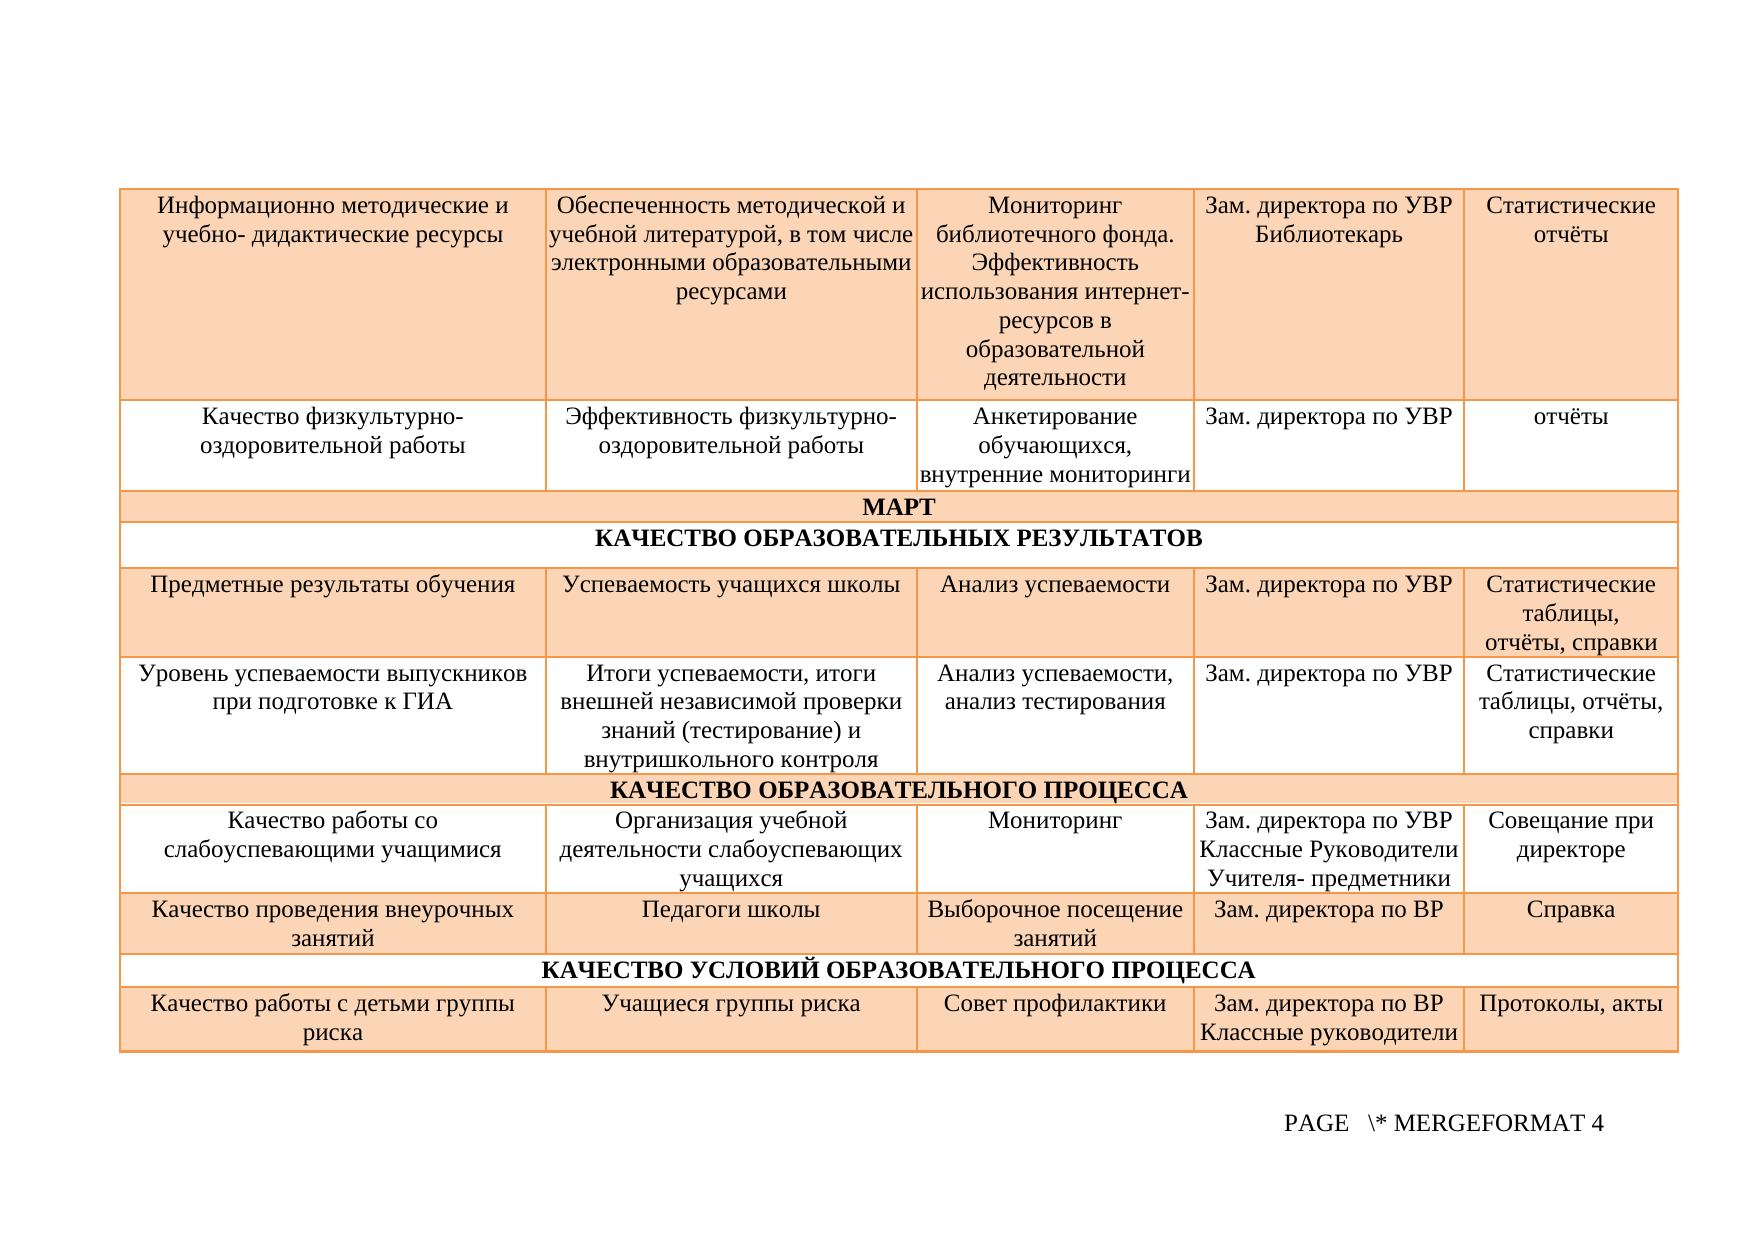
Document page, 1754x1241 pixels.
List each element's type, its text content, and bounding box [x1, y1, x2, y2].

table_cell отчёты [1465, 401, 1677, 490]
table_cell Зам. директора по УВР Библиотекарь [1195, 190, 1463, 399]
table_cell Справка [1465, 894, 1677, 953]
table_cell Итоги успеваемости, итоги внешней независимой проверки знаний (тестирование) и внутришкольного контроля [547, 658, 916, 773]
table_cell Зам. директора по ВР [1195, 894, 1463, 953]
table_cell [547, 988, 916, 1050]
table_cell Информационно методические и учебно- дидактические ресурсы [121, 190, 545, 399]
table_cell Зам. директора по УВР Классные Руководители Учителя- предметники [1195, 806, 1463, 892]
table_cell Успеваемость учащихся школы [547, 569, 916, 656]
table_cell Зам. директора по УВР [1195, 569, 1463, 656]
table_cell Уровень успеваемости выпускников при подготовке к ГИА [121, 658, 545, 773]
table_cell Эффективность физкультурно- оздоровительной работы [547, 401, 916, 490]
table_cell Протоколы, акты [1465, 988, 1677, 1050]
table_cell Мониторинг [918, 806, 1193, 892]
table_cell Совещание при директоре [1465, 806, 1677, 892]
table_cell Статистические таблицы, отчёты, справки [1465, 658, 1677, 773]
table_cell Качество проведения внеурочных занятий [121, 894, 545, 953]
table_cell Организация учебной деятельности слабоуспевающих учащихся [547, 806, 916, 892]
table_cell Выборочное посещение занятий [918, 894, 1193, 953]
table_cell Мониторинг библиотечного фонда. Эффективность использования интернет- ресурсов в образовательной деятельности [918, 190, 1193, 399]
table_cell Статистические отчёты [1465, 190, 1677, 399]
table_cell Анкетирование обучающихся, внутренние мониторинги [918, 401, 1193, 490]
table_cell Анализ успеваемости, анализ тестирования [918, 658, 1193, 773]
table_cell КАЧЕСТВО УСЛОВИЙ ОБРАЗОВАТЕЛЬНОГО ПРОЦЕССА [121, 955, 1677, 986]
table_cell Педагоги школы [547, 894, 916, 953]
table_cell Качество работы со слабоуспевающими учащимися [121, 806, 545, 892]
table_cell Зам. директора по УВР [1195, 401, 1463, 490]
table_cell МАРТ [121, 492, 1677, 521]
table_cell Статистические таблицы, отчёты, справки [1465, 569, 1677, 656]
table_cell Предметные результаты обучения [121, 569, 545, 656]
table_cell Обеспеченность методической и учебной литературой, в том числе электронными образовательными ресурсами [547, 190, 916, 399]
table_cell Совет профилактики [918, 988, 1193, 1050]
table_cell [1195, 988, 1463, 1050]
table_cell КАЧЕСТВО ОБРАЗОВАТЕЛЬНЫХ РЕЗУЛЬТАТОВ [121, 523, 1677, 567]
table_cell Качество физкультурно- оздоровительной работы [121, 401, 545, 490]
table_cell КАЧЕСТВО ОБРАЗОВАТЕЛЬНОГО ПРОЦЕССА [121, 775, 1677, 803]
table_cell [121, 988, 545, 1050]
table_cell Анализ успеваемости [918, 569, 1193, 656]
table_cell Зам. директора по УВР [1195, 658, 1463, 773]
